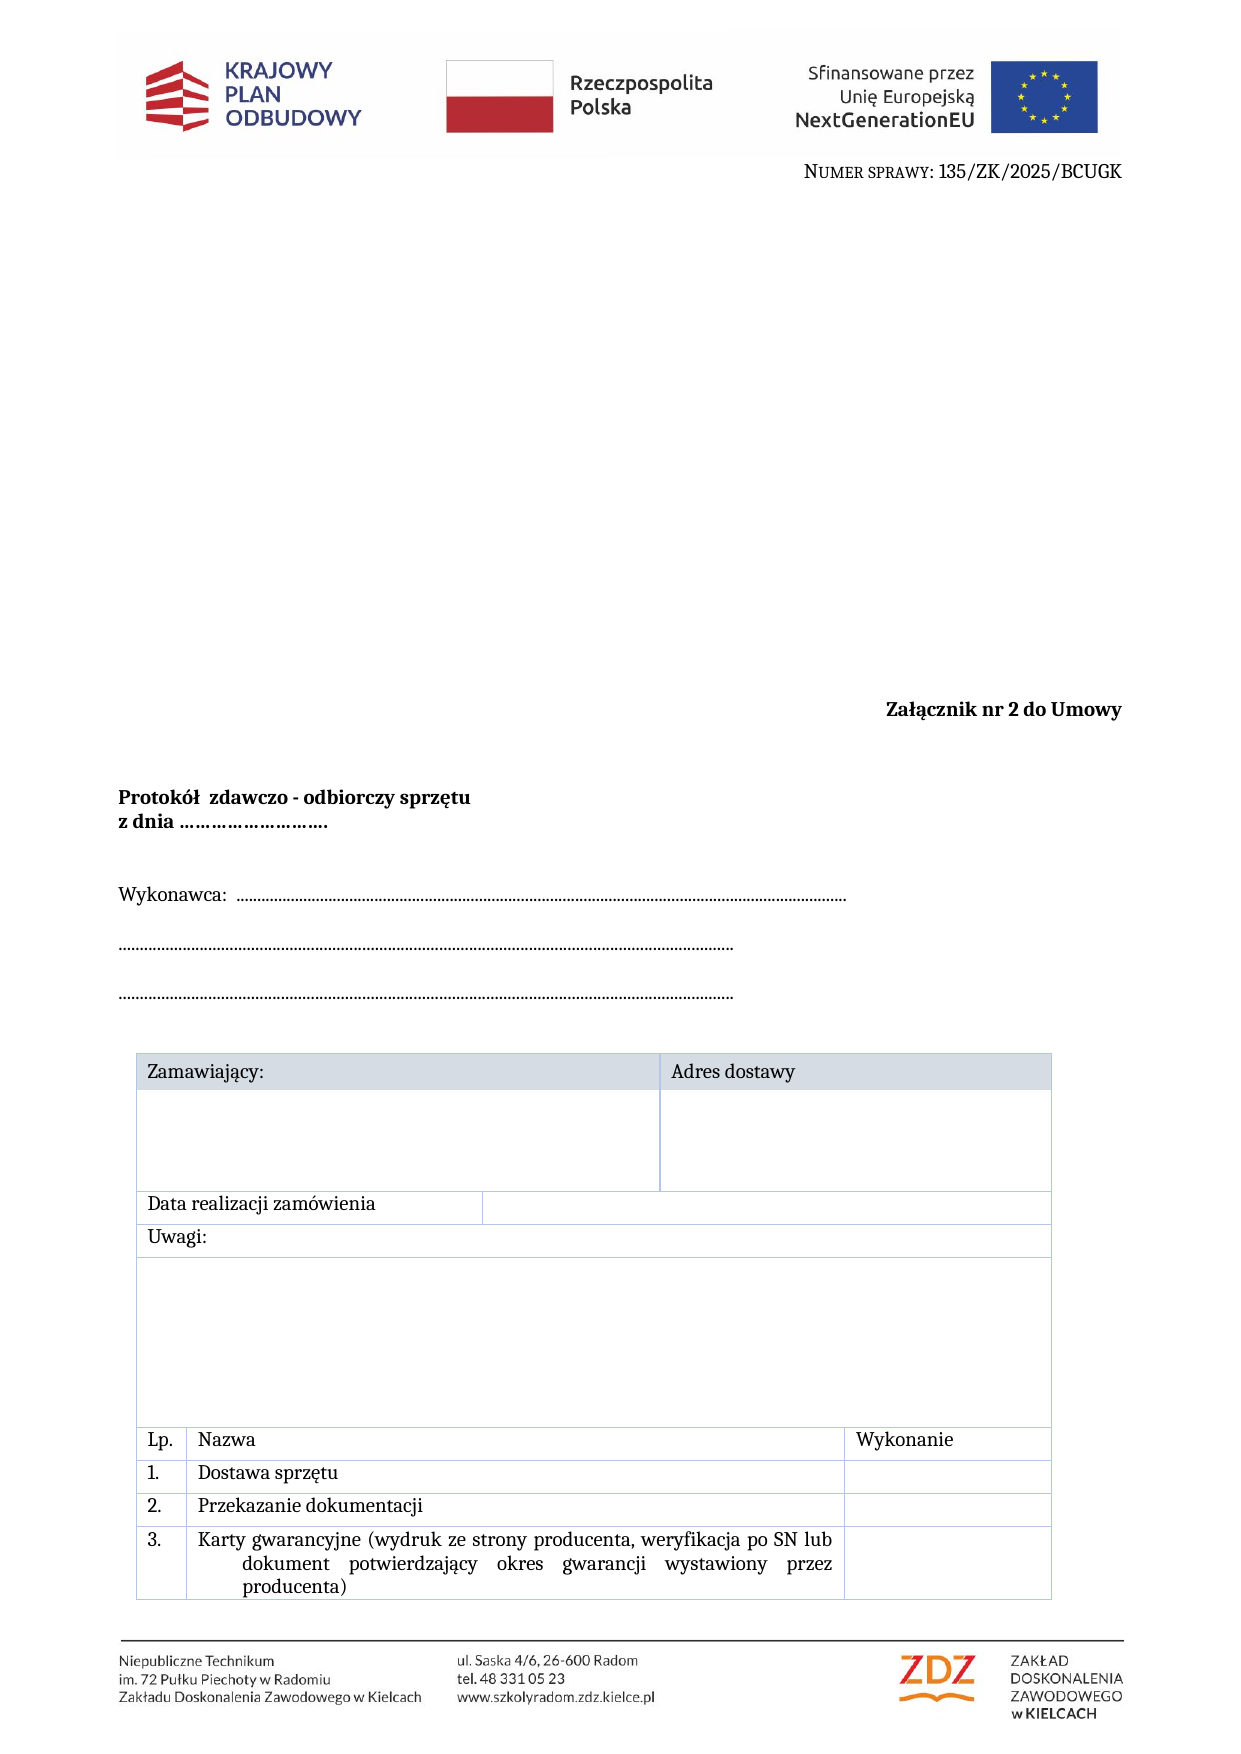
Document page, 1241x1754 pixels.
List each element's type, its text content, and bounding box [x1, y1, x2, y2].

text Załącznik nr 2 do Umowy [118, 698, 1122, 722]
table_cell 3. [137, 1527, 186, 1599]
table_header Zamawiający: [137, 1054, 659, 1089]
table_header Adres dostawy [661, 1054, 1051, 1089]
table_cell Uwagi: [137, 1225, 1051, 1257]
picture [118, 29, 1123, 161]
table_cell 2. [137, 1494, 186, 1526]
table_cell Data realizacji zamówienia [137, 1192, 482, 1224]
text Wykonawca: .................................................................................................................................................. [118, 882, 1122, 906]
table_cell [137, 1461, 186, 1493]
table_cell Dostawa sprzętu [187, 1461, 844, 1493]
table_cell [137, 1258, 1051, 1427]
table_cell [483, 1192, 1051, 1224]
table_cell Wykonanie [845, 1428, 1051, 1460]
text ................................................................................................................................................ [118, 931, 1122, 955]
table_cell [137, 1090, 659, 1191]
table_cell [845, 1494, 1051, 1526]
table_cell Karty gwarancyjne (wydruk ze strony producenta, weryfikacja po SN lub dokument potwierdzający okres gwarancji wystawiony przez producenta) [187, 1527, 844, 1599]
text ................................................................................................................................................ [118, 980, 1122, 1004]
table_cell [845, 1461, 1051, 1493]
table_cell [845, 1527, 1051, 1599]
text z dnia ………………………. [118, 809, 1040, 833]
table_cell Przekazanie dokumentacji [187, 1494, 844, 1526]
table_cell Nazwa [187, 1428, 844, 1460]
table_cell [661, 1090, 1051, 1191]
table_cell Lp. [137, 1428, 186, 1460]
picture [118, 1639, 1125, 1734]
text Protokół zdawczo - odbiorczy sprzętu [118, 786, 1040, 809]
